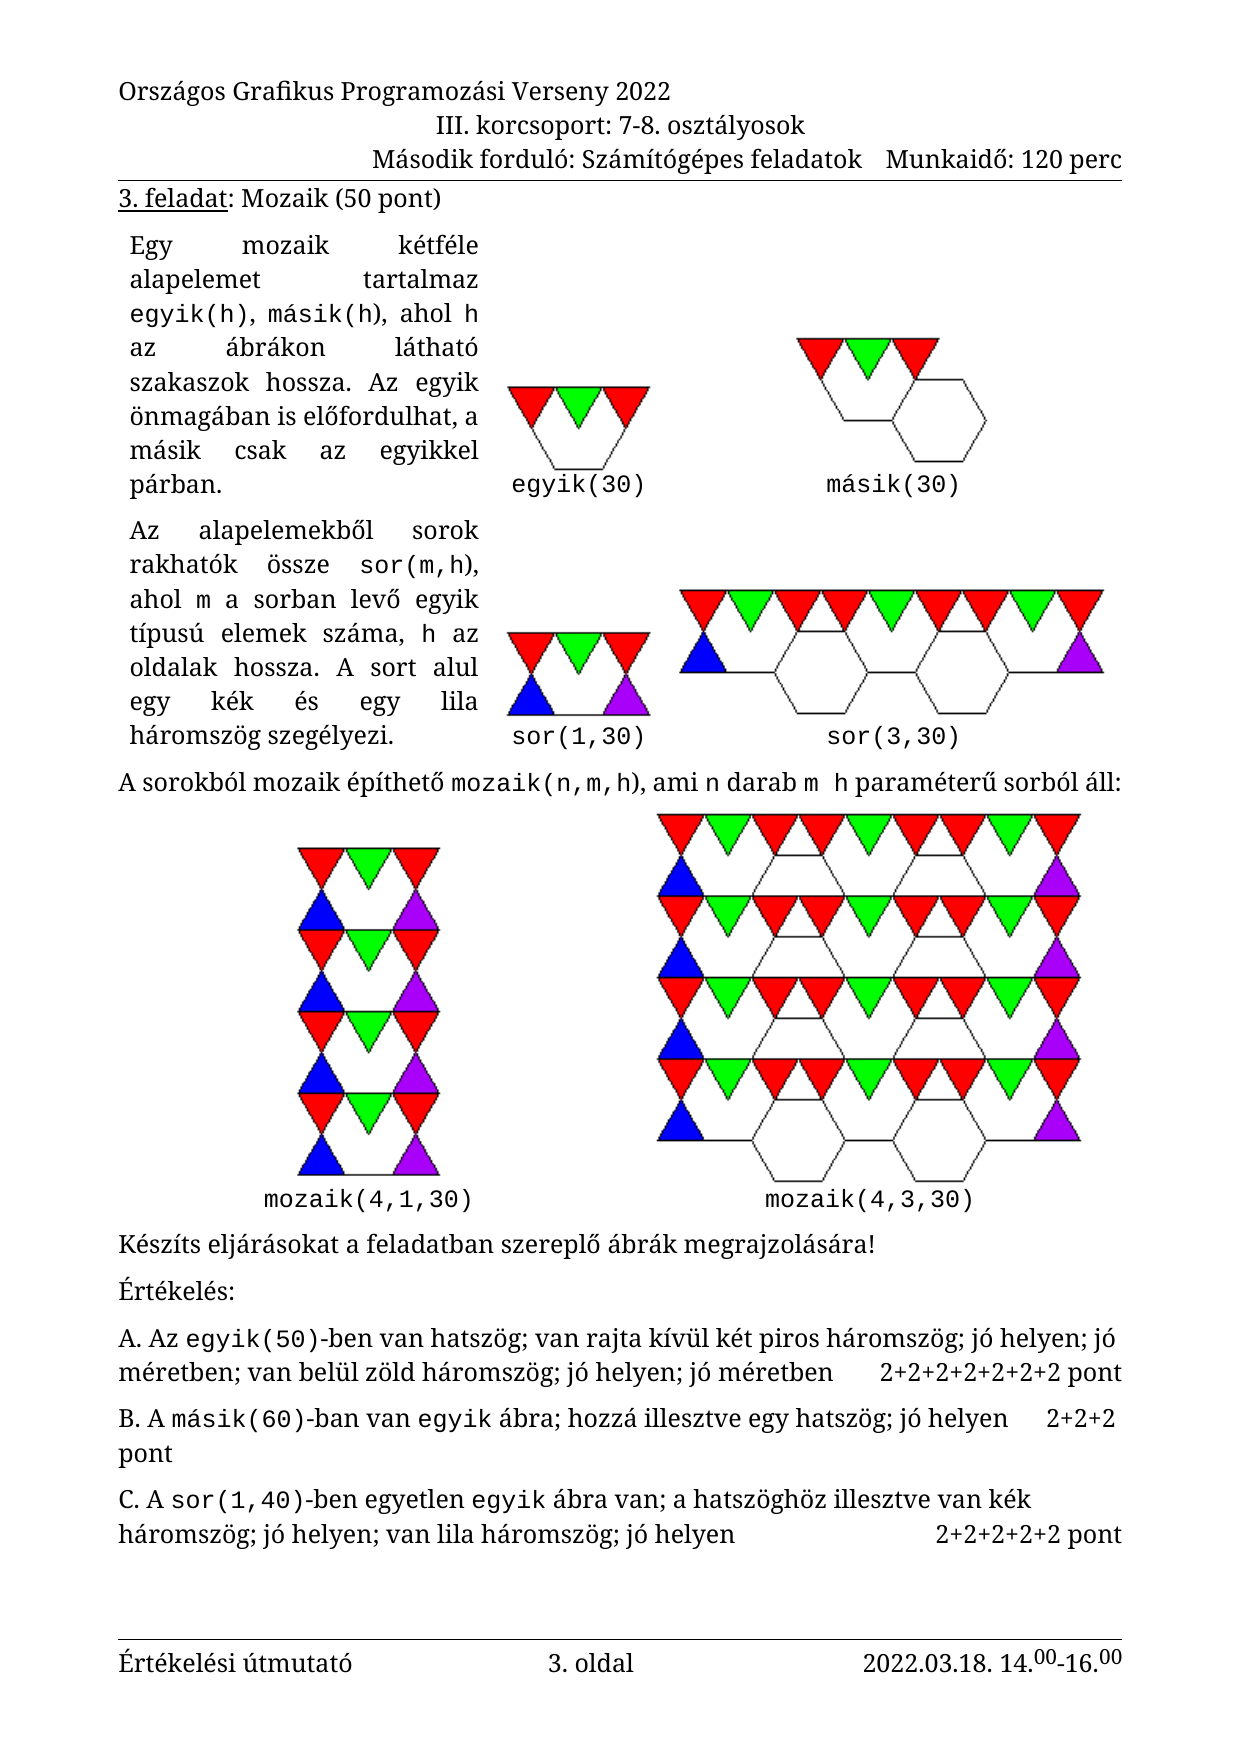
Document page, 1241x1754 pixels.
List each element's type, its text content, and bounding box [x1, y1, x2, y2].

text Értékelés: [118, 1274, 1122, 1308]
text B. A másik(60)-ban van egyik ábra; hozzá illesztve egy hatszög; jó helyen 2+2+2 pont [118, 1401, 1122, 1469]
picture [506, 383, 652, 472]
picture [504, 623, 653, 724]
table_header mozaik(4,3,30) [619, 811, 1121, 1227]
table_cell sor(1,30) [490, 513, 667, 764]
text 3. feladat: Mozaik (50 pont) [118, 181, 1122, 215]
text A sorokból mozaik építhető mozaik(n,m,h), ami n darab m h paraméterű sorból áll: [118, 764, 1122, 799]
picture [654, 811, 1086, 1187]
table_header egyik(30) [490, 228, 667, 513]
table_cell Az alapelemekből sorok rakhatók össze sor(m,h), ahol m a sorban levő egyik típusú elemek száma, h az oldalak hossza. A sort alul egy kék és egy lila háromszög szegélyezi. [118, 513, 490, 764]
picture [796, 333, 992, 472]
table_cell sor(3,30) [668, 513, 1120, 764]
text Készíts eljárásokat a feladatban szereplő ábrák megrajzolására! [118, 1227, 1122, 1261]
table_header mozaik(4,1,30) [118, 811, 619, 1227]
picture [296, 841, 442, 1187]
table_header Egy mozaik kétféle alapelemet tartalmaz egyik(h), másik(h), ahol h az ábrákon látható szakaszok hossza. Az egyik önmagában is előfordulhat, a másik csak az egyikkel párban. [118, 228, 490, 513]
text A. Az egyik(50)-ben van hatszög; van rajta kívül két piros háromszög; jó helyen; jó méretben; van belül zöld háromszög; jó helyen; jó méretben 2+2+2+2+2+2+2 pont [118, 1320, 1122, 1389]
picture [678, 583, 1109, 724]
table_header másik(30) [668, 228, 1120, 513]
text C. A sor(1,40)-ben egyetlen egyik ábra van; a hatszöghöz illesztve van kék háromszög; jó helyen; van lila háromszög; jó helyen 2+2+2+2+2 pont [118, 1482, 1122, 1550]
